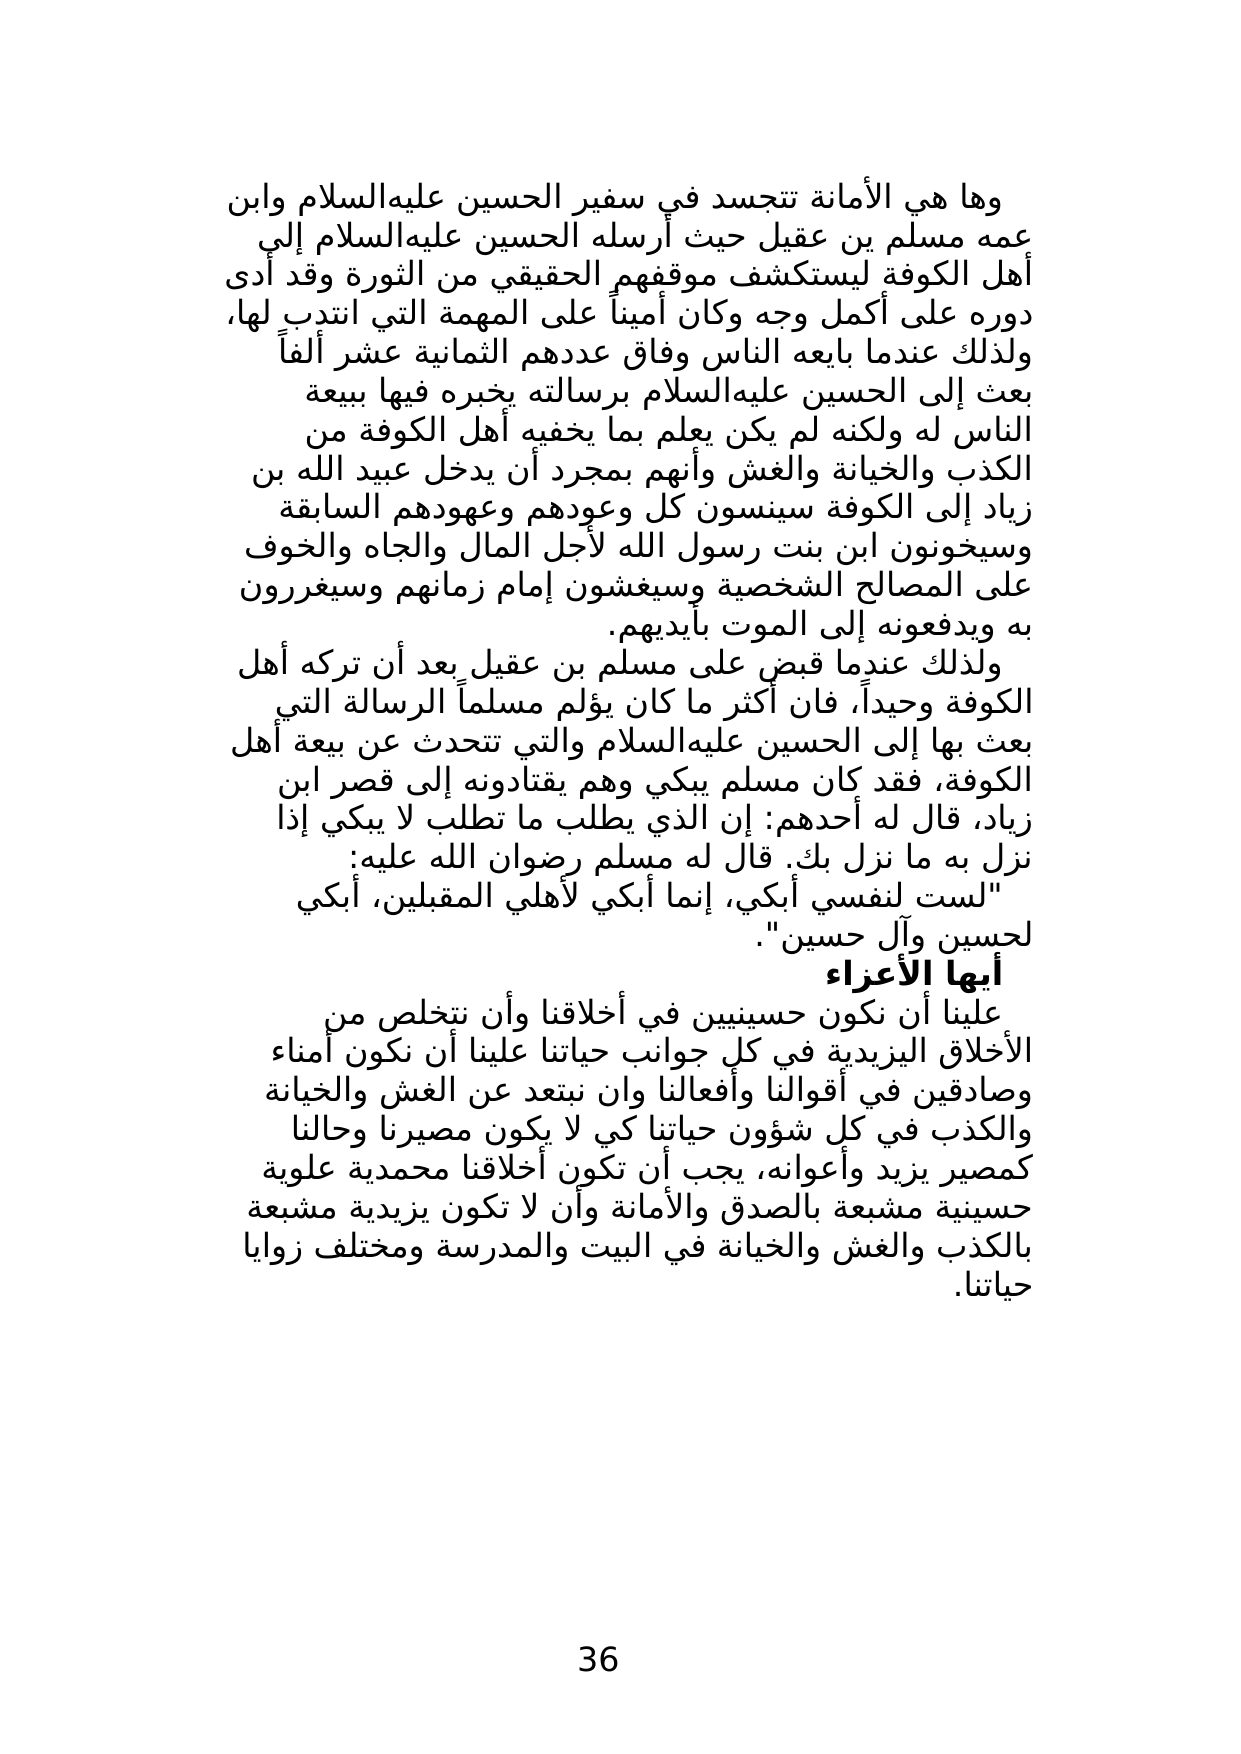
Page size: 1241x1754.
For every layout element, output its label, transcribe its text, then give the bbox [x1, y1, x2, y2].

text ولذلك عندما قبض على مسلم بن عقيل بعد أن تركه أهل الكوفة وحيداً، فان أكثر ما كان يؤلم مسلماً الرسالة التي بعث بها إلى الحسين عليه‌السلام والتي تتحدث عن بيعة أهل الكوفة، فقد كان مسلم يبكي وهم يقتادونه إلى قصر ابن زياد، قال له أحدهم: إن الذي يطلب ما تطلب لا يبكي إذا نزل به ما نزل بك. قال له مسلم رضوان الله عليه: [222, 643, 1033, 877]
text علينا أن نكون حسينيين في أخلاقنا وأن نتخلص من الأخلاق اليزيدية في كل جوانب حياتنا علينا أن نكون أمناء وصادقين في أقوالنا وأفعالنا وان نبتعد عن الغش والخيانة والكذب في كل شؤون حياتنا كي لا يكون مصيرنا وحالنا كمصير يزيد وأعوانه، يجب أن تكون أخلاقنا محمدية علوية حسينية مشبعة بالصدق والأمانة وأن لا تكون يزيدية مشبعة بالكذب والغش والخيانة في البيت والمدرسة ومختلف زوايا حياتنا. [222, 993, 1033, 1304]
text أيها الأعزاء [222, 954, 1033, 993]
text وها هي الأمانة تتجسد في سفير الحسين عليه‌السلام وابن عمه مسلم ين عقيل حيث أرسله الحسين عليه‌السلام إلى أهل الكوفة ليستكشف موقفهم الحقيقي من الثورة وقد أدى دوره على أكمل وجه وكان أميناً على المهمة التي انتدب لها، ولذلك عندما بايعه الناس وفاق عددهم الثمانية عشر ألفاً بعث إلى الحسين عليه‌السلام برسالته يخبره فيها ببيعة الناس له ولكنه لم يكن يعلم بما يخفيه أهل الكوفة من الكذب والخيانة والغش وأنهم بمجرد أن يدخل عبيد الله بن زياد إلى الكوفة سينسون كل وعودهم وعهودهم السابقة وسيخونون ابن بنت رسول الله لأجل المال والجاه والخوف على المصالح الشخصية وسيغشون إمام زمانهم وسيغررون به ويدفعونه إلى الموت بأيديهم. [222, 177, 1033, 643]
text "لست لنفسي أبكي، إنما أبكي لأهلي المقبلين، أبكي لحسين وآل حسين". [222, 877, 1033, 954]
